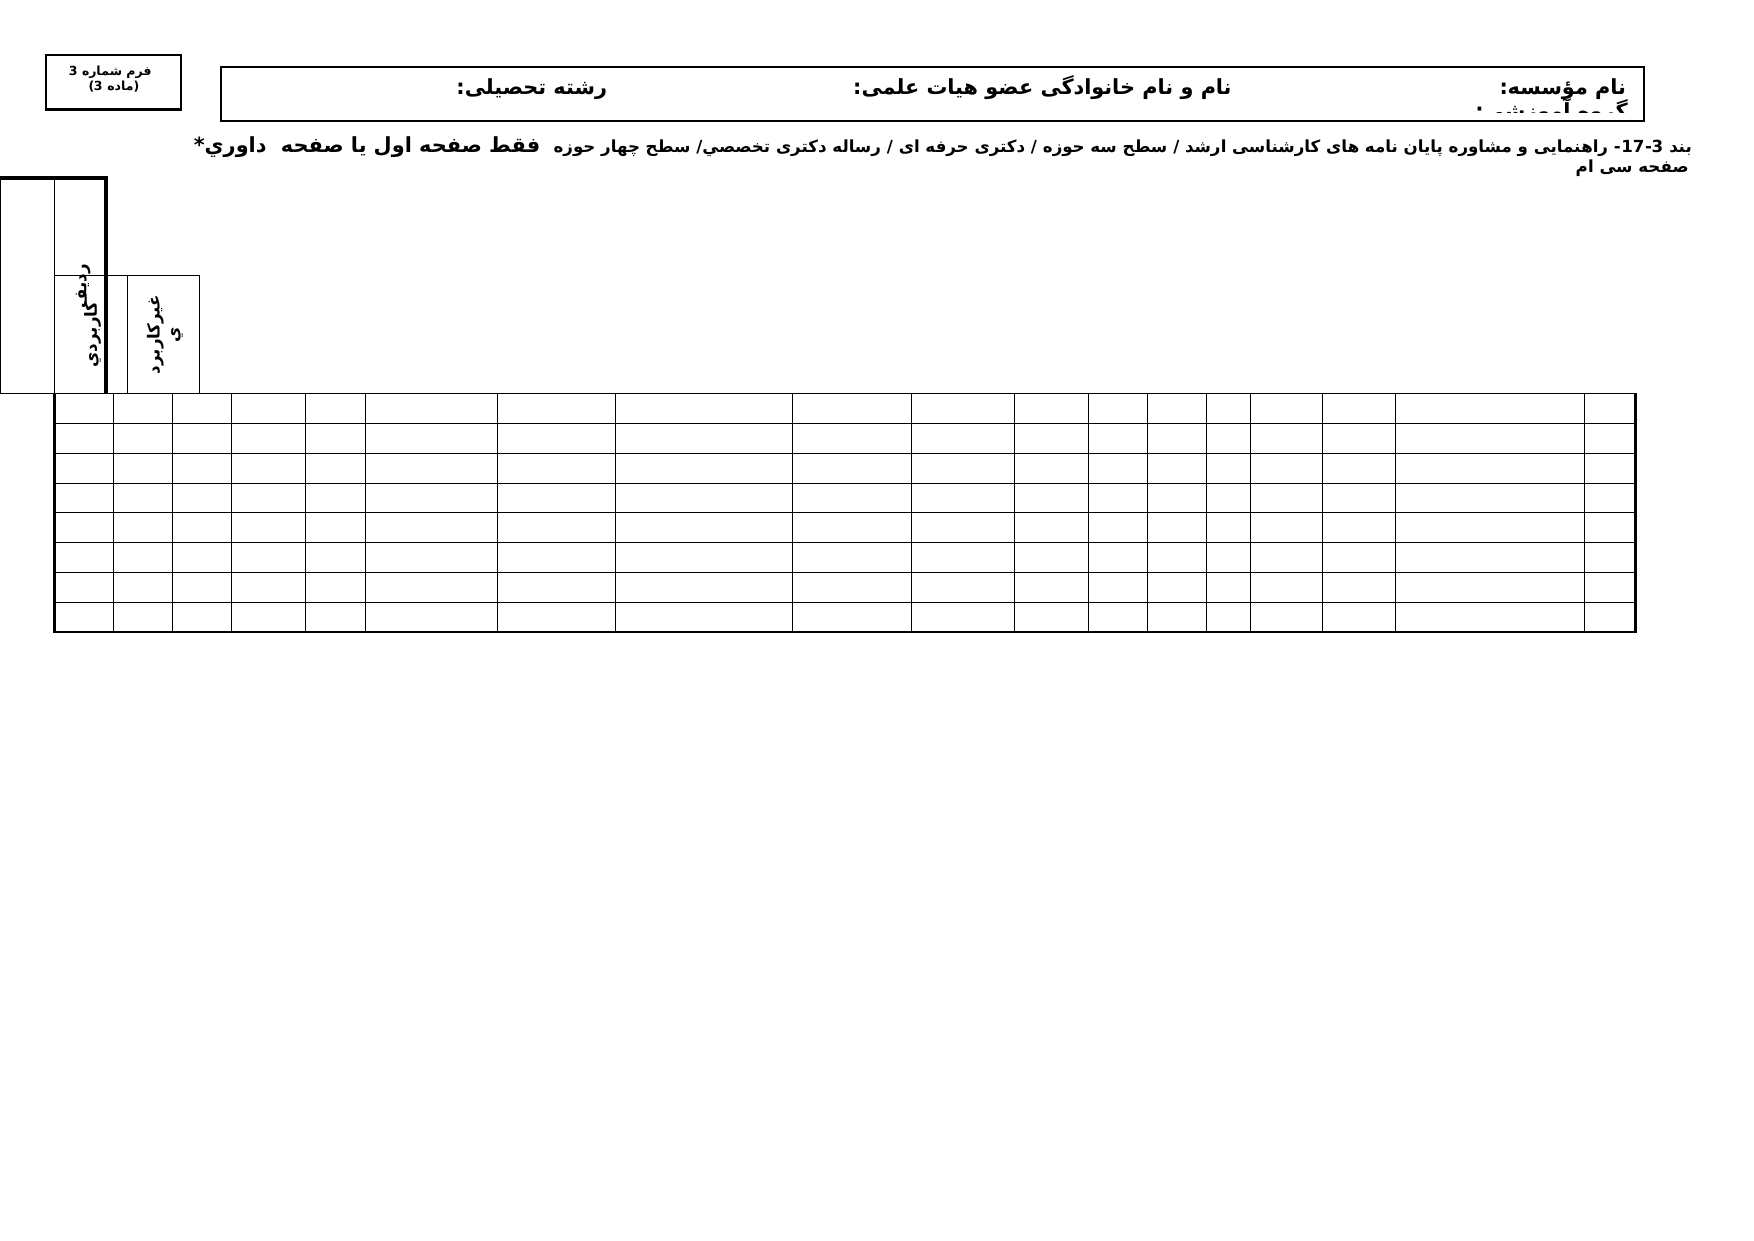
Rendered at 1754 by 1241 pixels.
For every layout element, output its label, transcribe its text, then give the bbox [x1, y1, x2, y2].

table_cell [616, 454, 792, 482]
table_cell [114, 513, 172, 542]
table_cell [1148, 424, 1206, 453]
table_cell [1089, 513, 1147, 542]
table_cell [173, 454, 231, 482]
table_cell [114, 454, 172, 482]
table_cell [793, 513, 911, 542]
table_cell [114, 424, 172, 453]
table_cell [1323, 484, 1395, 512]
table_cell [1396, 603, 1584, 631]
table_cell [1585, 513, 1634, 542]
table_cell [1015, 603, 1088, 631]
table_cell [56, 573, 113, 602]
table_cell [1323, 394, 1395, 423]
table_cell [366, 484, 497, 512]
table_cell [616, 573, 792, 602]
table_cell [1148, 603, 1206, 631]
table_cell [1251, 424, 1322, 453]
table_cell [793, 543, 911, 572]
table_cell [1251, 484, 1322, 512]
table_cell [173, 394, 231, 423]
table_cell [1015, 573, 1088, 602]
table_cell [1015, 394, 1088, 423]
table_cell [306, 394, 365, 423]
table_cell [1148, 484, 1206, 512]
table_cell [1207, 424, 1250, 453]
table_cell [232, 454, 305, 482]
table_cell [1089, 454, 1147, 482]
table_cell [1015, 424, 1088, 453]
table_cell [1207, 603, 1250, 631]
table_cell [1015, 454, 1088, 482]
table_cell [306, 424, 365, 453]
table_cell [616, 394, 792, 423]
table_cell [173, 543, 231, 572]
table_cell [1323, 543, 1395, 572]
table_cell [912, 603, 1014, 631]
table_cell [173, 513, 231, 542]
text بند 3-17- راهنمایی و مشاوره پایان نامه های کارشناسی ارشد / سطح سه حوزه / دکتری حرفه ای / رساله دکتری تخصصي/ سطح چهار حوزه فقط صفحه اول يا صفحه داوري* صفحه سی ام [12, 133, 1692, 176]
table_cell [173, 484, 231, 512]
table_cell [173, 424, 231, 453]
table_cell [114, 484, 172, 512]
table_cell [173, 573, 231, 602]
table_cell [1585, 603, 1634, 631]
table_cell [912, 424, 1014, 453]
table_cell [793, 573, 911, 602]
table_cell [1251, 394, 1322, 423]
table_cell [912, 454, 1014, 482]
table_cell [1396, 513, 1584, 542]
table_cell [1015, 513, 1088, 542]
table_cell [793, 394, 911, 423]
table_cell [56, 484, 113, 512]
table_cell [1251, 454, 1322, 482]
table_cell [616, 513, 792, 542]
table_cell [1207, 454, 1250, 482]
table_cell [232, 603, 305, 631]
table_cell [1396, 573, 1584, 602]
table_cell [1323, 513, 1395, 542]
table_cell [173, 603, 231, 631]
table_cell [1585, 454, 1634, 482]
table_cell [1089, 603, 1147, 631]
table_cell [498, 513, 615, 542]
table_cell [616, 603, 792, 631]
table_cell [366, 454, 497, 482]
table_cell [306, 484, 365, 512]
table_cell [306, 573, 365, 602]
table_cell [1207, 513, 1250, 542]
table_cell [1251, 603, 1322, 631]
table_cell [498, 454, 615, 482]
table_cell [1148, 394, 1206, 423]
table_cell [56, 454, 113, 482]
table_cell [232, 573, 305, 602]
table_cell [1089, 484, 1147, 512]
table_cell كاربردي [108, 276, 127, 393]
table_cell [232, 424, 305, 453]
table_cell [366, 394, 497, 423]
table_cell [1251, 543, 1322, 572]
table_cell كاربردي [55, 276, 104, 393]
table_cell [1396, 543, 1584, 572]
table_cell [793, 603, 911, 631]
table_cell [1207, 394, 1250, 423]
table_cell [1251, 573, 1322, 602]
table_cell [306, 543, 365, 572]
table_cell [1089, 543, 1147, 572]
table_cell [306, 454, 365, 482]
table_cell [56, 513, 113, 542]
table_cell [366, 573, 497, 602]
table_cell [1251, 513, 1322, 542]
table_header ردیف [55, 180, 104, 275]
table_cell [1015, 543, 1088, 572]
table_cell [1015, 484, 1088, 512]
table_cell [56, 424, 113, 453]
table_cell [498, 603, 615, 631]
table_cell [1323, 603, 1395, 631]
table_cell [1148, 543, 1206, 572]
table_cell [56, 543, 113, 572]
table_cell [1396, 424, 1584, 453]
table_cell [498, 543, 615, 572]
table_cell [498, 424, 615, 453]
table_cell [114, 394, 172, 423]
table_cell [114, 543, 172, 572]
table_cell [366, 513, 497, 542]
table_cell [114, 603, 172, 631]
table_cell [912, 484, 1014, 512]
table_cell [232, 484, 305, 512]
table_cell [1089, 573, 1147, 602]
table_cell [616, 424, 792, 453]
table_cell [366, 543, 497, 572]
table_cell [56, 394, 113, 423]
table_cell [793, 454, 911, 482]
table_cell [1148, 573, 1206, 602]
table_cell [1585, 394, 1634, 423]
table_cell [1585, 573, 1634, 602]
table_cell [1585, 424, 1634, 453]
table_cell [1207, 573, 1250, 602]
table_cell [306, 513, 365, 542]
table_cell [498, 573, 615, 602]
table_cell [232, 513, 305, 542]
table_cell [366, 603, 497, 631]
table_cell [1396, 454, 1584, 482]
table_cell [616, 543, 792, 572]
table_cell [793, 424, 911, 453]
table_cell [1323, 454, 1395, 482]
table_cell [616, 484, 792, 512]
table_cell [306, 603, 365, 631]
table_cell [793, 484, 911, 512]
table_cell [912, 573, 1014, 602]
table_cell [1207, 484, 1250, 512]
table_cell [1148, 454, 1206, 482]
table_cell [1396, 484, 1584, 512]
table_cell [1585, 543, 1634, 572]
table_cell [1396, 394, 1584, 423]
table_cell [1089, 424, 1147, 453]
table_cell [1585, 484, 1634, 512]
table_cell [366, 424, 497, 453]
table_cell [498, 394, 615, 423]
table_cell [912, 394, 1014, 423]
table_cell [1148, 513, 1206, 542]
table_cell [232, 394, 305, 423]
table_cell [1323, 424, 1395, 453]
table_cell [912, 513, 1014, 542]
table_cell [114, 573, 172, 602]
table_cell [498, 484, 615, 512]
table_cell [1207, 543, 1250, 572]
table_cell [232, 543, 305, 572]
table_cell [912, 543, 1014, 572]
table_cell [1323, 573, 1395, 602]
table_cell [1089, 394, 1147, 423]
table_cell غيركاربردي [128, 276, 199, 393]
table_cell [56, 603, 113, 631]
